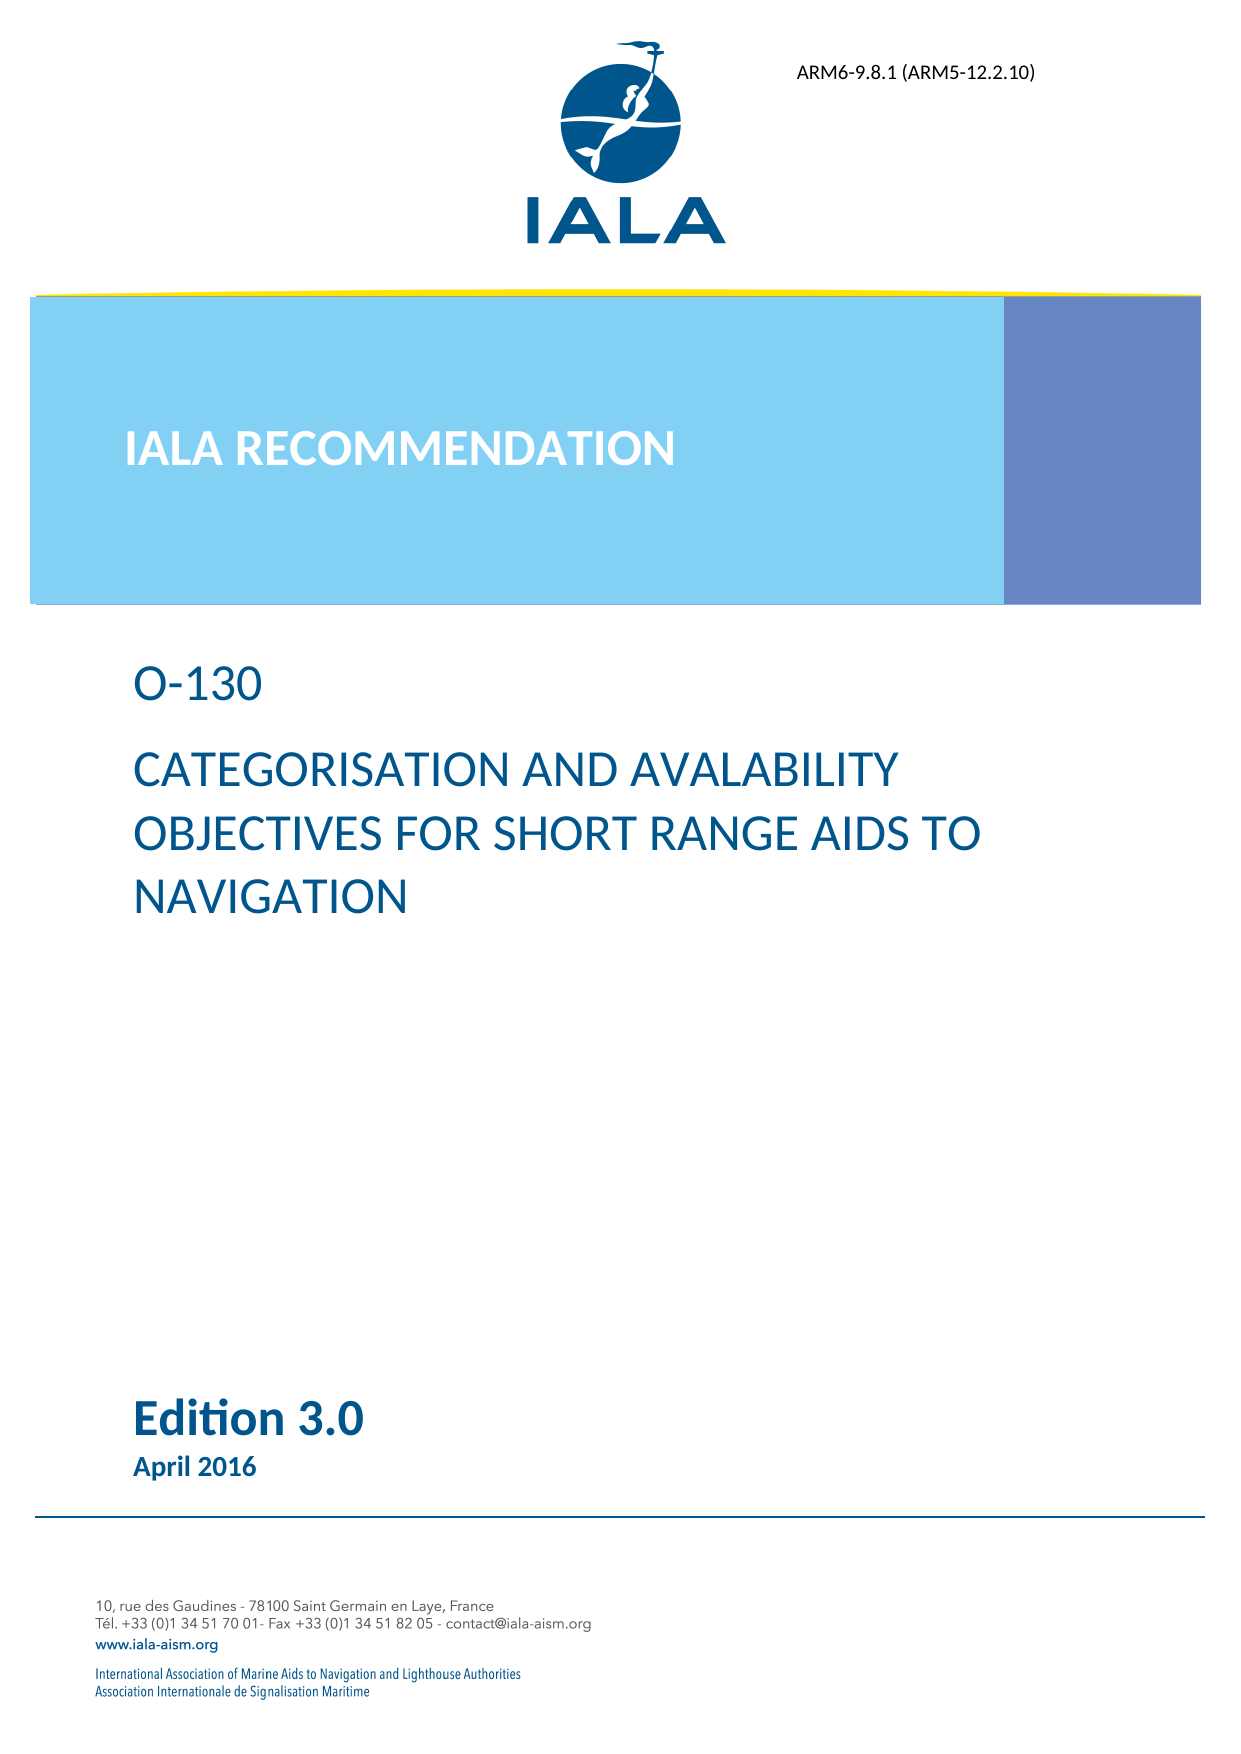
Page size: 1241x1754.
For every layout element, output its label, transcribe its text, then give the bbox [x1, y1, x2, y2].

text Categorisation and Avalability Objectives for Short Range Aids to Navigation [133, 736, 1107, 927]
picture [89, 1595, 622, 1714]
text April 2016 [133, 1448, 1107, 1484]
table_header IALA RECOMMENDATION [30, 297, 1004, 604]
text Edition 3.0 [133, 1385, 1107, 1448]
text O-130 [133, 649, 1107, 713]
picture [0, 29, 1240, 616]
